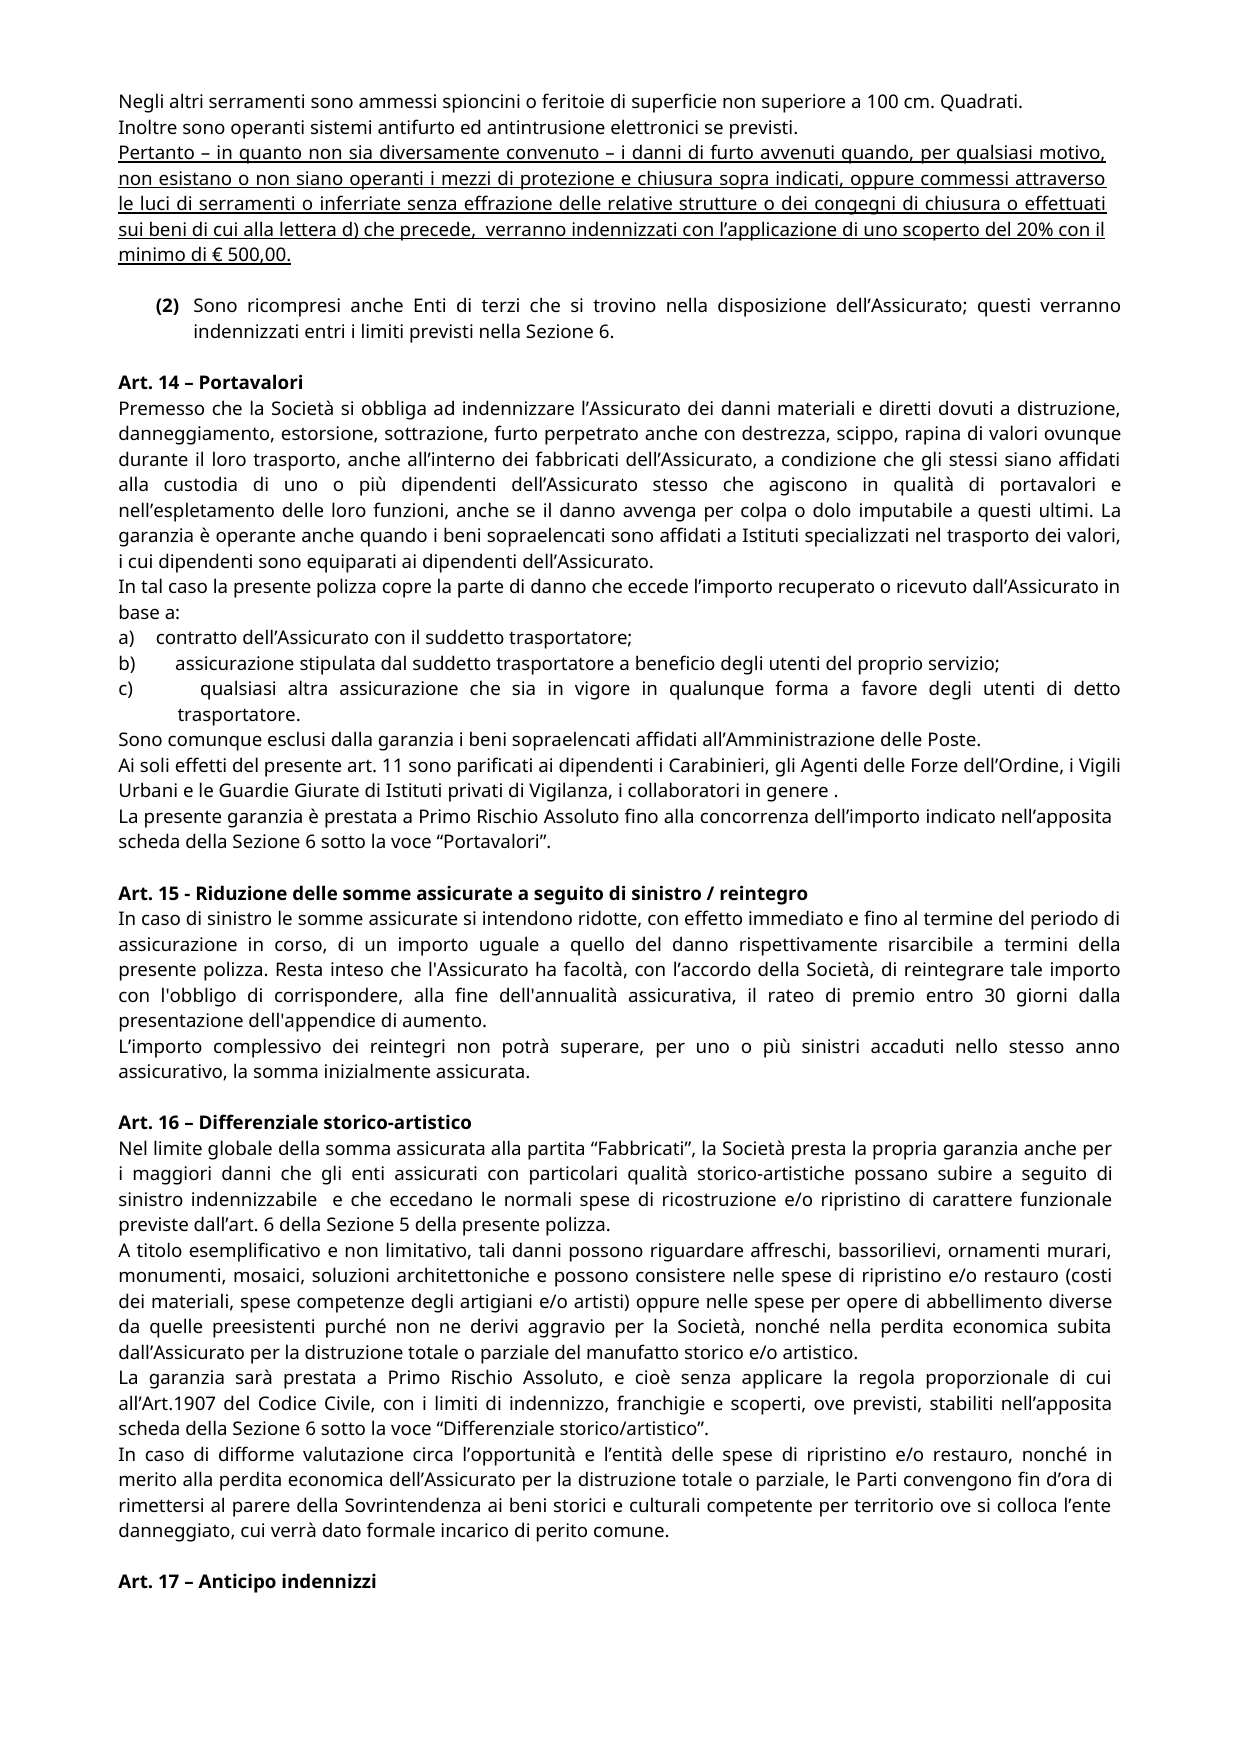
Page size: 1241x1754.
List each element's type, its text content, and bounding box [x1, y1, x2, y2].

text Inoltre sono operanti sistemi antifurto ed antintrusione elettronici se previsti. [118, 114, 1107, 140]
text A titolo esemplificativo e non limitativo, tali danni possono riguardare affreschi, bassorilievi, ornamenti murari, monumenti, mosaici, soluzioni architettoniche e possono consistere nelle spese di ripristino e/o restauro (costi dei materiali, spese competenze degli artigiani e/o artisti) oppure nelle spese per opere di abbellimento diverse da quelle preesistenti purché non ne derivi aggravio per la Società, nonché nella perdita economica subita dall’Assicurato per la distruzione totale o parziale del manufatto storico e/o artistico. [118, 1237, 1113, 1365]
text L’importo complessivo dei reintegri non potrà superare, per uno o più sinistri accaduti nello stesso anno assicurativo, la somma inizialmente assicurata. [118, 1033, 1122, 1084]
text Nel limite globale della somma assicurata alla partita “Fabbricati”, la Società presta la propria garanzia anche per i maggiori danni che gli enti assicurati con particolari qualità storico-artistiche possano subire a seguito di sinistro indennizzabile e che eccedano le normali spese di ricostruzione e/o ripristino di carattere funzionale previste dall’art. 6 della Sezione 5 della presente polizza. [118, 1135, 1113, 1237]
text In caso di sinistro le somme assicurate si intendono ridotte, con effetto immediato e fino al termine del periodo di assicurazione in corso, di un importo uguale a quello del danno rispettivamente risarcibile a termini della presente polizza. Resta inteso che l'Assicurato ha facoltà, con l’accordo della Società, di reintegrare tale importo con l'obbligo di corrispondere, alla fine dell'annualità assicurativa, il rateo di premio entro 30 giorni dalla presentazione dell'appendice di aumento. [118, 905, 1122, 1033]
text Ai soli effetti del presente art. 11 sono parificati ai dipendenti i Carabinieri, gli Agenti delle Forze dell’Ordine, i Vigili Urbani e le Guardie Giurate di Istituti privati di Vigilanza, i collaboratori in genere . [118, 752, 1122, 803]
text In caso di difforme valutazione circa l’opportunità e l’entità delle spese di ripristino e/o restauro, nonché in merito alla perdita economica dell’Assicurato per la distruzione totale o parziale, le Parti convengono fin d’ora di rimettersi al parere della Sovrintendenza ai beni storici e culturali competente per territorio ove si colloca l’ente danneggiato, cui verrà dato formale incarico di perito comune. [118, 1441, 1113, 1543]
text Art. 16 – Differenziale storico-artistico [118, 1109, 1122, 1135]
text Art. 14 – Portavalori [118, 369, 1122, 395]
text La presente garanzia è prestata a Primo Rischio Assoluto fino alla concorrenza dell’importo indicato nell’apposita scheda della Sezione 6 sotto la voce “Portavalori”. [118, 803, 1113, 854]
list qualsiasi altra assicurazione che sia in vigore in qualunque forma a favore degli utenti di detto trasportatore. [118, 676, 1122, 727]
list Sono ricompresi anche Enti di terzi che si trovino nella disposizione dell’Assicurato; questi verranno indennizzati entri i limiti previsti nella Sezione 6. [156, 293, 1122, 344]
text Art. 17 – Anticipo indennizzi [118, 1543, 1113, 1594]
list assicurazione stipulata dal suddetto trasportatore a beneficio degli utenti del proprio servizio; [118, 650, 1122, 676]
text Premesso che la Società si obbliga ad indennizzare l’Assicurato dei danni materiali e diretti dovuti a distruzione, danneggiamento, estorsione, sottrazione, furto perpetrato anche con destrezza, scippo, rapina di valori ovunque durante il loro trasporto, anche all’interno dei fabbricati dell’Assicurato, a condizione che gli stessi siano affidati alla custodia di uno o più dipendenti dell’Assicurato stesso che agiscono in qualità di portavalori e nell’espletamento delle loro funzioni, anche se il danno avvenga per colpa o dolo imputabile a questi ultimi. La garanzia è operante anche quando i beni sopraelencati sono affidati a Istituti specializzati nel trasporto dei valori, i cui dipendenti sono equiparati ai dipendenti dell’Assicurato. [118, 395, 1122, 573]
text La garanzia sarà prestata a Primo Rischio Assoluto, e cioè senza applicare la regola proporzionale di cui all’Art.1907 del Codice Civile, con i limiti di indennizzo, franchigie e scoperti, ove previsti, stabiliti nell’apposita scheda della Sezione 6 sotto la voce “Differenziale storico/artistico”. [118, 1365, 1113, 1441]
text Pertanto – in quanto non sia diversamente convenuto – i danni di furto avvenuti quando, per qualsiasi motivo, non esistano o non siano operanti i mezzi di protezione e chiusura sopra indicati, oppure commessi attraverso le luci di serramenti o inferriate senza effrazione delle relative strutture o dei congegni di chiusura o effettuati sui beni di cui alla lettera d) che precede, verranno indennizzati con l’applicazione di uno scoperto del 20% con il minimo di € 500,00. [118, 214, 1107, 267]
text Sono comunque esclusi dalla garanzia i beni sopraelencati affidati all’Amministrazione delle Poste. [118, 727, 1122, 752]
text Art. 15 - Riduzione delle somme assicurate a seguito di sinistro / reintegro [118, 880, 1122, 905]
text Pertanto – in quanto non sia diversamente convenuto – i danni di furto avvenuti quando, per qualsiasi motivo, non esistano o non siano operanti i mezzi di protezione e chiusura sopra indicati, oppure commessi attraverso le luci di serramenti o inferriate senza effrazione delle relative strutture o dei congegni di chiusura o effettuati sui beni di cui alla lettera d) che precede, verranno indennizzati con l’applicazione di uno scoperto del 20% con il minimo di € 500,00. [118, 140, 1107, 187]
text Negli altri serramenti sono ammessi spioncini o feritoie di superficie non superiore a 100 cm. Quadrati. [118, 89, 1107, 114]
text In tal caso la presente polizza copre la parte di danno che eccede l’importo recuperato o ricevuto dall’Assicurato in base a: [118, 573, 1122, 624]
list contratto dell’Assicurato con il suddetto trasportatore; [118, 624, 1122, 650]
